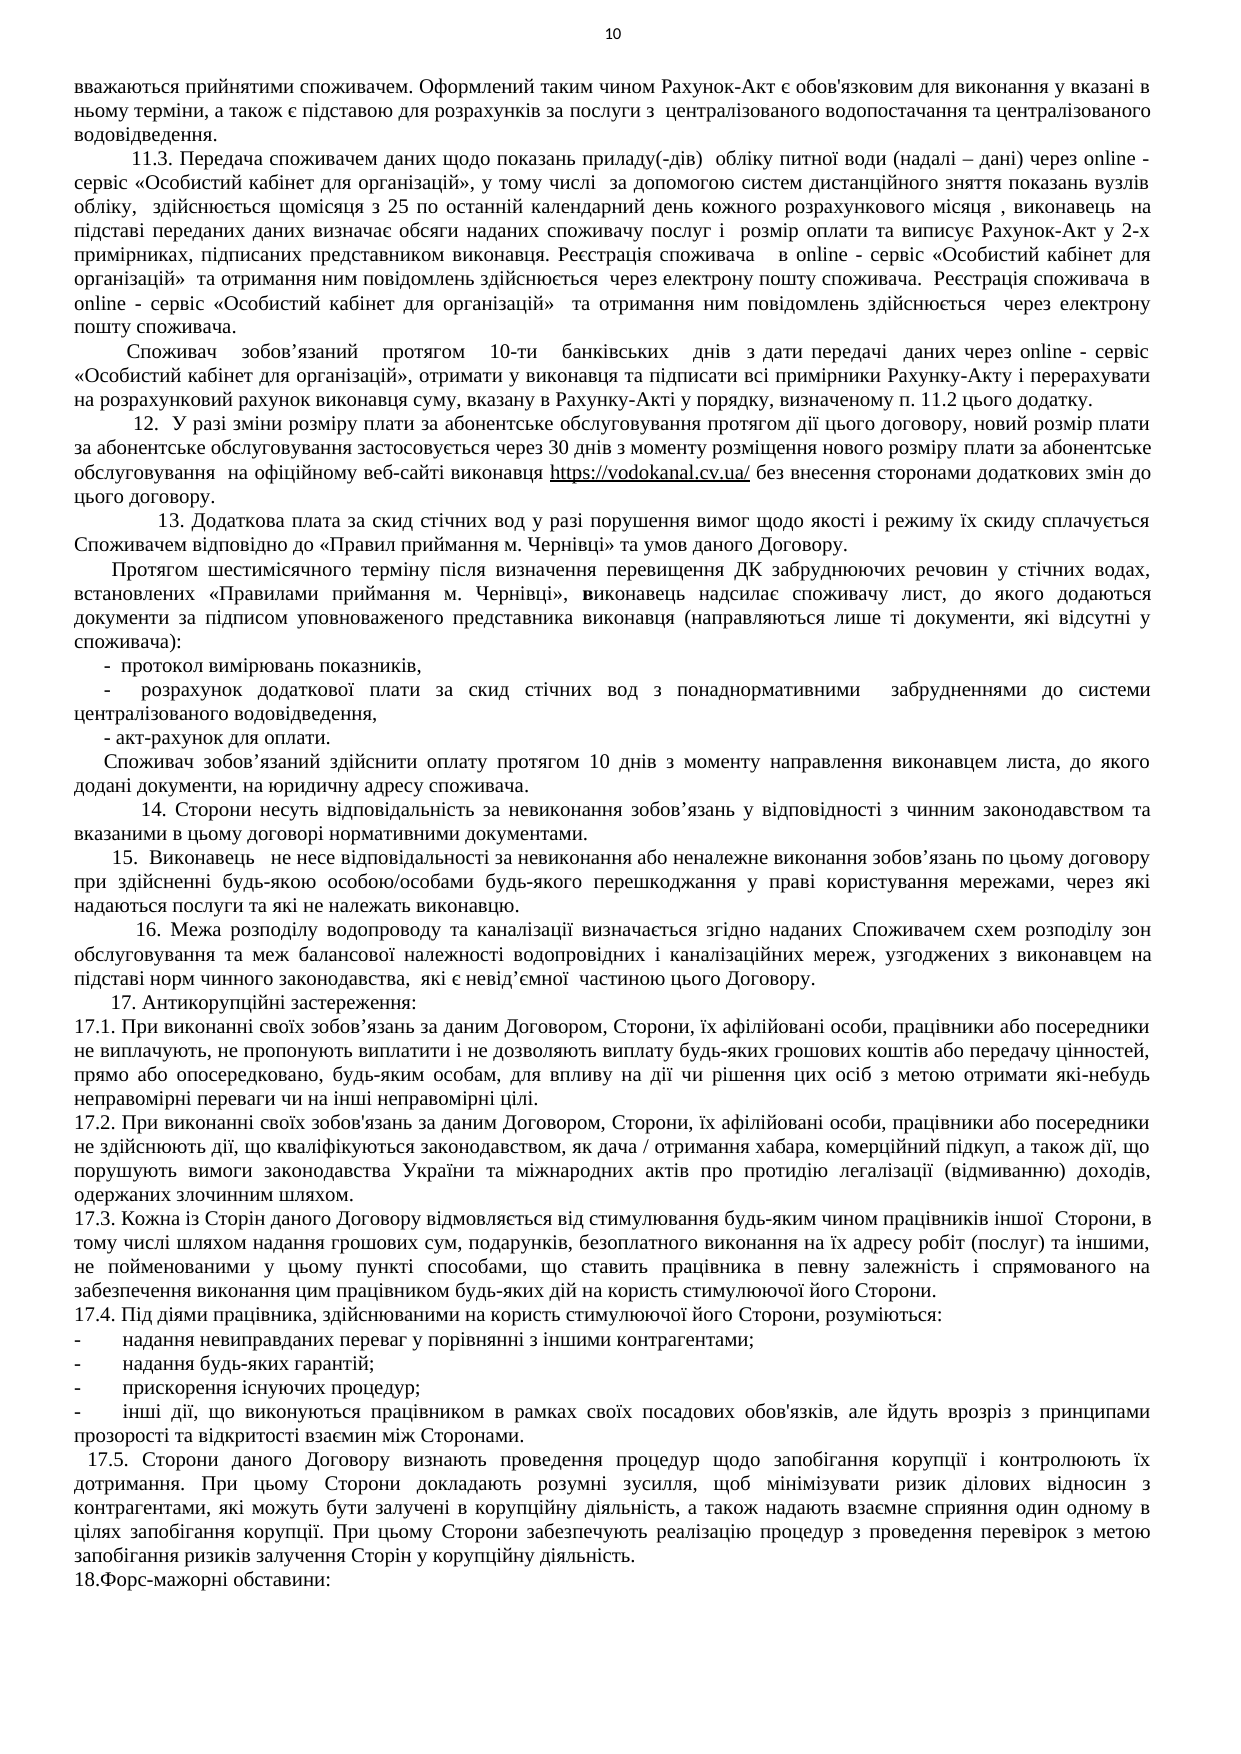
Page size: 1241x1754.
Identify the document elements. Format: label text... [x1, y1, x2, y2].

text - прискорення існуючих процедур; [74, 1374, 1152, 1399]
text 14. Сторони несуть відповідальність за невиконання зобов’язань у відповідності з чинним законодавством та вказаними в цьому договорі нормативними документами. [74, 797, 1152, 845]
text - інші дії, що виконуються працівником в рамках своїх посадових обов'язків, але йдуть врозріз з принципами прозорості та відкритості взаємин між Сторонами. [74, 1399, 1152, 1447]
text 13. Додаткова плата за скид стічних вод у разі порушення вимог щодо якості і режиму їх скиду сплачується Споживачем відповідно до «Правил приймання м. Чернівці» та умов даного Договору. [74, 508, 1152, 556]
text 17.1. При виконанні своїх зобов’язань за даним Договором, Сторони, їх афілійовані особи, працівники або посередники не виплачують, не пропонують виплатити і не дозволяють виплату будь-яких грошових коштів або передачу цінностей, прямо або опосередковано, будь-яким особам, для впливу на дії чи рішення цих осіб з метою отримати які-небудь неправомірні переваги чи на інші неправомірні цілі. [74, 1014, 1152, 1110]
text - надання будь-яких гарантій; [74, 1351, 1152, 1374]
text Протягом шестимісячного терміну після визначення перевищення ДК забруднюючих речовин у стічних водах, встановлених «Правилами приймання м. Чернівці», виконавець надсилає споживачу лист, до якого додаються документи за підписом уповноваженого представника виконавця (направляються лише ті документи, які відсутні у споживача): [74, 556, 1152, 653]
text 17.5. Сторони даного Договору визнають проведення процедур щодо запобігання корупції і контролюють їх дотримання. При цьому Сторони докладають розумні зусилля, щоб мінімізувати ризик ділових відносин з контрагентами, які можуть бути залучені в корупційну діяльність, а також надають взаємне сприяння один одному в цілях запобігання корупції. При цьому Сторони забезпечують реалізацію процедур з проведення перевірок з метою запобігання ризиків залучення Сторін у корупційну діяльність. [74, 1447, 1152, 1567]
text - акт-рахунок для оплати. [74, 725, 1152, 749]
text 17.2. При виконанні своїх зобов'язань за даним Договором, Сторони, їх афілійовані особи, працівники або посередники не здійснюють дії, що кваліфікуються законодавством, як дача / отримання хабара, комерційний підкуп, а також дії, що порушують вимоги законодавства України та міжнародних актів про протидію легалізації (відмиванню) доходів, одержаних злочинним шляхом. [74, 1110, 1152, 1206]
text 17.3. Кожна із Сторін даного Договору відмовляється від стимулювання будь-яким чином працівників іншої Сторони, в тому числі шляхом надання грошових сум, подарунків, безоплатного виконання на їх адресу робіт (послуг) та іншими, не пойменованими у цьому пункті способами, що ставить працівника в певну залежність і спрямованого на забезпечення виконання цим працівником будь-яких дій на користь стимулюючої його Сторони. [74, 1206, 1152, 1302]
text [74, 74, 1152, 146]
text Споживач зобов’язаний протягом 10-ти банківських днів з дати передачі даних через online - сервіс «Особистий кабінет для організацій», отримати у виконавця та підписати всі примірники Рахунку-Акту і перерахувати на розрахунковий рахунок виконавця суму, вказану в Рахунку-Акті у порядку, визначеному п. 11.2 цього додатку. [74, 338, 1152, 411]
text 16. Межа розподілу водопроводу та каналізації визначається згідно наданих Споживачем схем розподілу зон обслуговування та меж балансової належності водопровідних і каналізаційних мереж, узгоджених з виконавцем на підставі норм чинного законодавства, які є невід’ємної частиною цього Договору. [74, 917, 1152, 989]
text - розрахунок додаткової плати за скид стічних вод з понаднормативними забрудненнями до системи централізованого водовідведення, [74, 677, 1152, 725]
text 17. Антикорупційні застереження: [74, 989, 1152, 1014]
text 17.4. Під діями працівника, здійснюваними на користь стимулюючої його Сторони, розуміються: [74, 1302, 1152, 1326]
text 12. У разі зміни розміру плати за абонентське обслуговування протягом дії цього договору, новий розмір плати за абонентське обслуговування застосовується через 30 днів з моменту розміщення нового розміру плати за абонентське обслуговування на офіційному веб-сайті виконавця https://vodokanal.cv.ua/ без внесення сторонами додаткових змін до цього договору. [74, 411, 1152, 508]
text 11.3. Передача споживачем даних щодо показань приладу(-дів) обліку питної води (надалі – дані) через online - сервіс «Особистий кабінет для організацій», у тому числі за допомогою систем дистанційного зняття показань вузлів обліку, здійснюється щомісяця з 25 по останній календарний день кожного розрахункового місяця , виконавець на підставі переданих даних визначає обсяги наданих споживачу послуг і розмір оплати та виписує Рахунок-Акт у 2-х примірниках, підписаних представником виконавця. Реєстрація споживача в online - сервіс «Особистий кабінет для організацій» та отримання ним повідомлень здійснюється через електрону пошту споживача. Реєстрація споживача в online - сервіс «Особистий кабінет для організацій» та отримання ним повідомлень здійснюється через електрону пошту споживача. [74, 146, 1152, 338]
text - надання невиправданих переваг у порівнянні з іншими контрагентами; [74, 1326, 1152, 1351]
text 15. Виконавець не несе відповідальності за невиконання або неналежне виконання зобов’язань по цьому договору при здійсненні будь-якою особою/особами будь-якого перешкоджання у праві користування мережами, через які надаються послуги та які не належать виконавцю. [74, 845, 1152, 917]
text Споживач зобов’язаний здійснити оплату протягом 10 днів з моменту направлення виконавцем листа, до якого додані документи, на юридичну адресу споживача. [74, 749, 1152, 797]
text 18.Форс-мажорні обставини: [74, 1567, 1152, 1591]
text - протокол вимірювань показників, [74, 653, 1152, 677]
